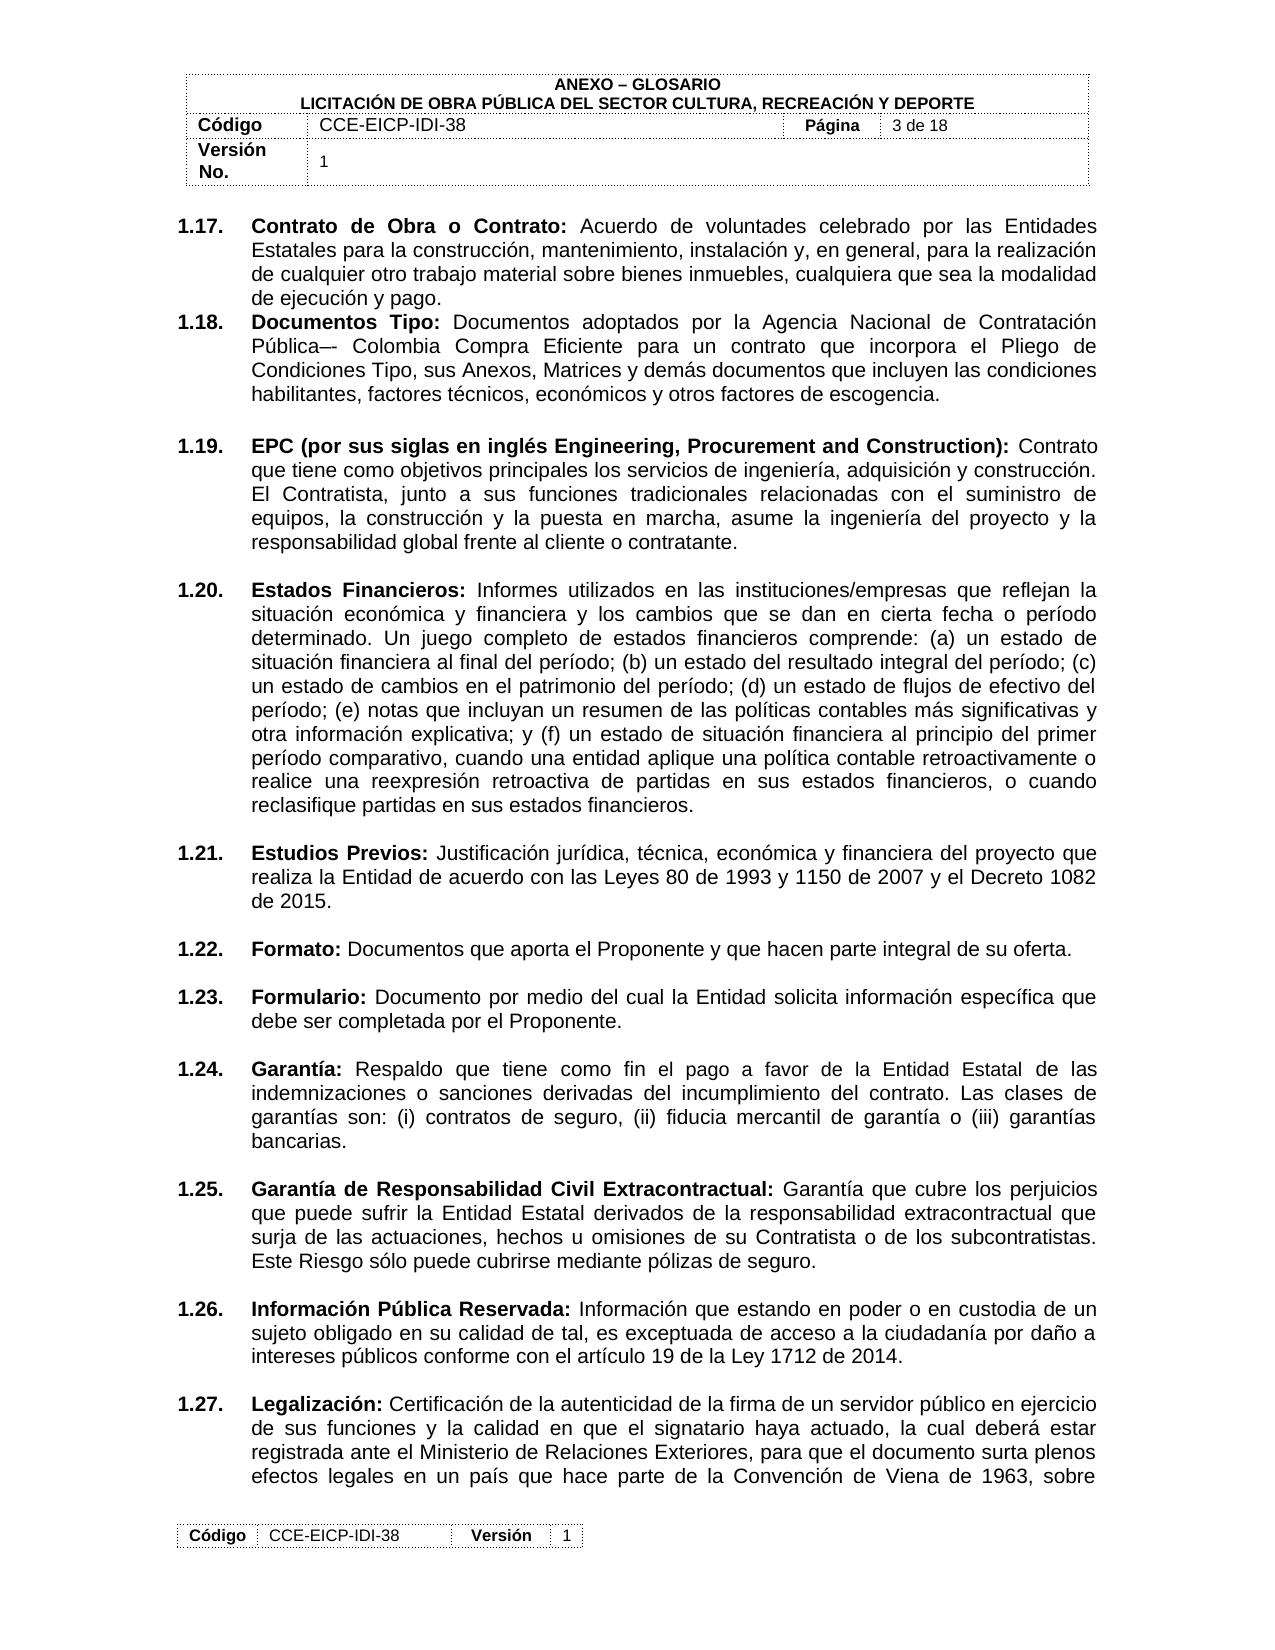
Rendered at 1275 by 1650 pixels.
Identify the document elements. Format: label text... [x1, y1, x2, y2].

list Formato: Documentos que aporta el Proponente y que hacen parte integral de su oferta. [177, 937, 1098, 961]
list Garantía de Responsabilidad Civil Extracontractual: Garantía que cubre los perjuicios que puede sufrir la Entidad Estatal derivados de la responsabilidad extracontractual que surja de las actuaciones, hechos u omisiones de su Contratista o de los subcontratistas. Este Riesgo sólo puede cubrirse mediante pólizas de seguro. [177, 1177, 1098, 1272]
list Garantía: Respaldo que tiene como fin el pago a favor de la Entidad Estatal de las indemnizaciones o sanciones derivadas del incumplimiento del contrato. Las clases de garantías son: (i) contratos de seguro, (ii) fiducia mercantil de garantía o (iii) garantías bancarias. [177, 1057, 1098, 1153]
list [177, 1392, 1098, 1488]
list Contrato de Obra o Contrato: Acuerdo de voluntades celebrado por las Entidades Estatales para la construcción, mantenimiento, instalación y, en general, para la realización de cualquier otro trabajo material sobre bienes inmuebles, cualquiera que sea la modalidad de ejecución y pago. [177, 214, 1098, 310]
list Información Pública Reservada: Información que estando en poder o en custodia de un sujeto obligado en su calidad de tal, es exceptuada de acceso a la ciudadanía por daño a intereses públicos conforme con el artículo 19 de la Ley 1712 de 2014. [177, 1296, 1098, 1368]
list EPC (por sus siglas en inglés Engineering, Procurement and Construction): Contrato que tiene como objetivos principales los servicios de ingeniería, adquisición y construcción. El Contratista, junto a sus funciones tradicionales relacionadas con el suministro de equipos, la construcción y la puesta en marcha, asume la ingeniería del proyecto y la responsabilidad global frente al cliente o contratante. [177, 434, 1098, 554]
list Estados Financieros: Informes utilizados en las instituciones/empresas que reflejan la situación económica y financiera y los cambios que se dan en cierta fecha o período determinado. Un juego completo de estados financieros comprende: (a) un estado de situación financiera al final del período; (b) un estado del resultado integral del período; (c) un estado de cambios en el patrimonio del período; (d) un estado de flujos de efectivo del período; (e) notas que incluyan un resumen de las políticas contables más significativas y otra información explicativa; y (f) un estado de situación financiera al principio del primer período comparativo, cuando una entidad aplique una política contable retroactivamente o realice una reexpresión retroactiva de partidas en sus estados financieros, o cuando reclasifique partidas en sus estados financieros. [177, 578, 1098, 817]
list Estudios Previos: Justificación jurídica, técnica, económica y financiera del proyecto que realiza la Entidad de acuerdo con las Leyes 80 de 1993 y 1150 de 2007 y el Decreto 1082 de 2015. [177, 841, 1098, 913]
list Formulario: Documento por medio del cual la Entidad solicita información específica que debe ser completada por el Proponente. [177, 985, 1098, 1033]
list Documentos Tipo: Documentos adoptados por la Agencia Nacional de Contratación Pública–- Colombia Compra Eficiente para un contrato que incorpora el Pliego de Condiciones Tipo, sus Anexos, Matrices y demás documentos que incluyen las condiciones habilitantes, factores técnicos, económicos y otros factores de escogencia. [177, 310, 1098, 406]
